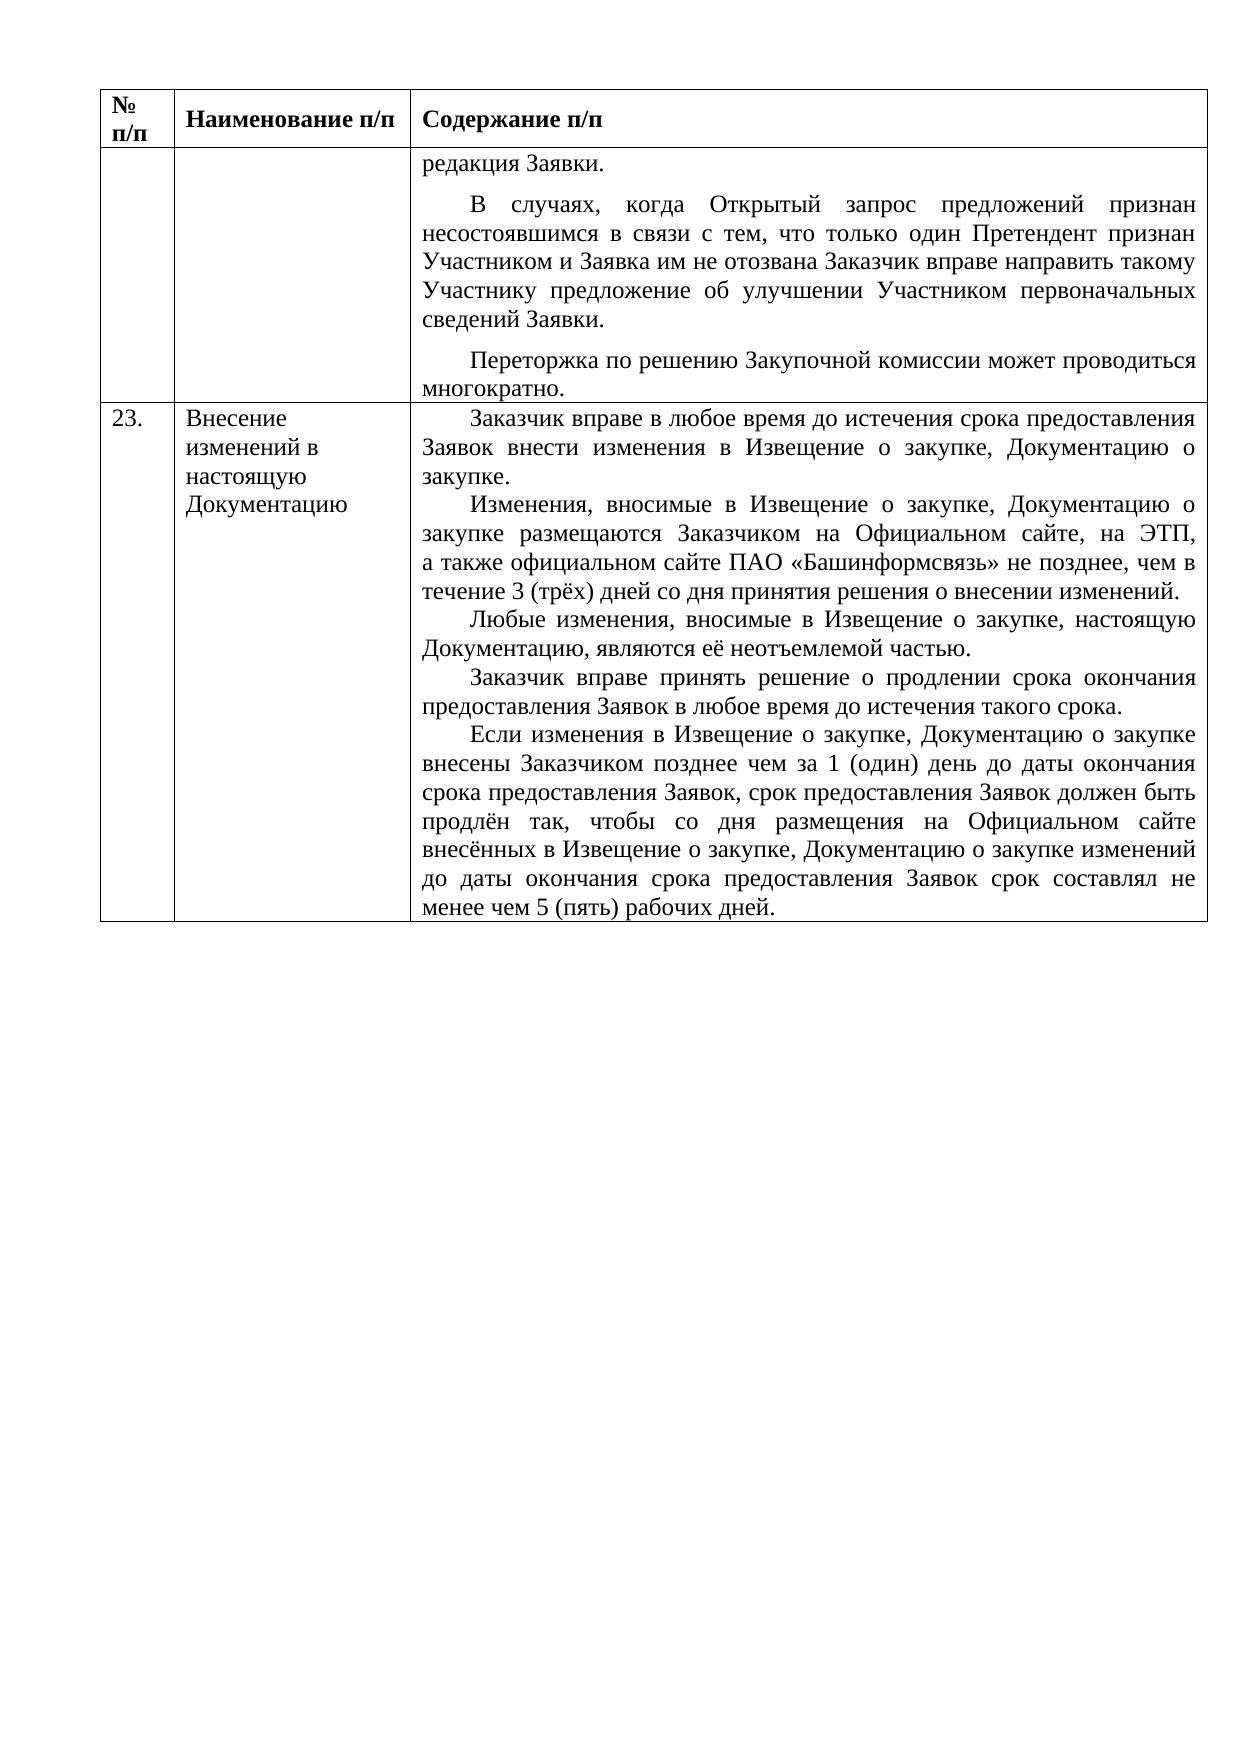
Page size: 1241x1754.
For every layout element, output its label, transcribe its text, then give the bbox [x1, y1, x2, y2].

table_cell [101, 403, 174, 921]
table_header № п/п [101, 90, 174, 147]
table_cell [101, 148, 174, 402]
table_cell Внесение изменений в настоящую Документацию [175, 403, 410, 921]
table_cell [175, 148, 410, 402]
table_cell Заказчик вправе в любое время до истечения срока предоставления Заявок внести изменения в Извещение о закупке, Документацию о закупке. Изменения, вносимые в Извещение о закупке, Документацию о закупке размещаются Заказчиком на Официальном сайте, на ЭТП, а также официальном сайте ПАО «Башинформсвязь» не позднее, чем в течение 3 (трёх) дней со дня принятия решения о внесении изменений. Любые изменения, вносимые в Извещение о закупке, настоящую Документацию, являются её неотъемлемой частью. Заказчик вправе принять решение о продлении срока окончания предоставления Заявок в любое время до истечения такого срока. Если изменения в Извещение о закупке, Документацию о закупке внесены Заказчиком позднее чем за 1 (один) день до даты окончания срока предоставления Заявок, срок предоставления Заявок должен быть продлён так, чтобы со дня размещения на Официальном сайте внесённых в Извещение о закупке, Документацию о закупке изменений до даты окончания срока предоставления Заявок срок составлял не менее чем 5 (пять) рабочих дней. [411, 403, 1207, 921]
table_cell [411, 148, 1207, 402]
table_header Содержание п/п [411, 90, 1207, 147]
table_header Наименование п/п [175, 90, 410, 147]
